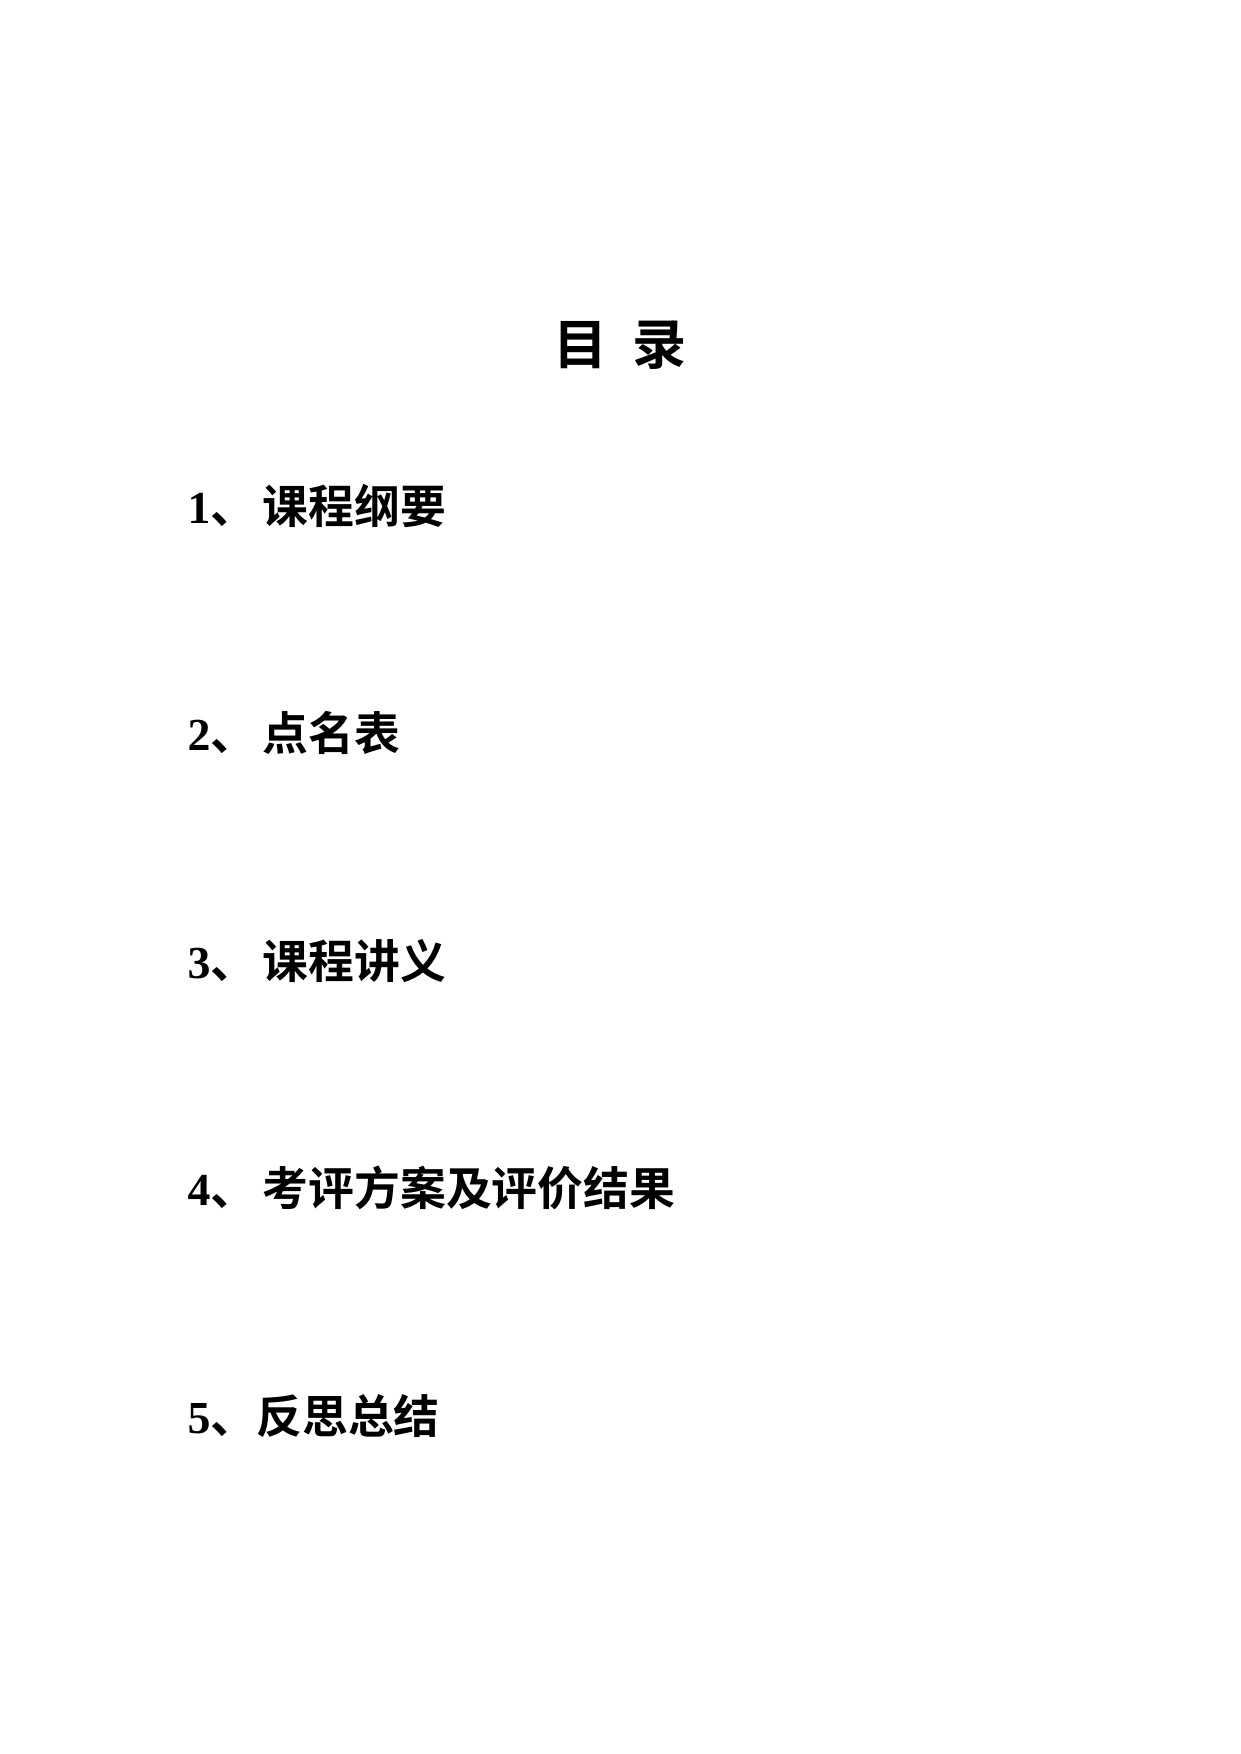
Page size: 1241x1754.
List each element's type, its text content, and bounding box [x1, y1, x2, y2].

list 5、反思总结 [187, 1364, 1053, 1462]
text 目 录 [187, 292, 1053, 389]
list 课程纲要 [187, 454, 1053, 552]
list 点名表 [187, 682, 1053, 779]
list 考评方案及评价结果 [187, 1137, 1053, 1234]
list 课程讲义 [187, 909, 1053, 1007]
